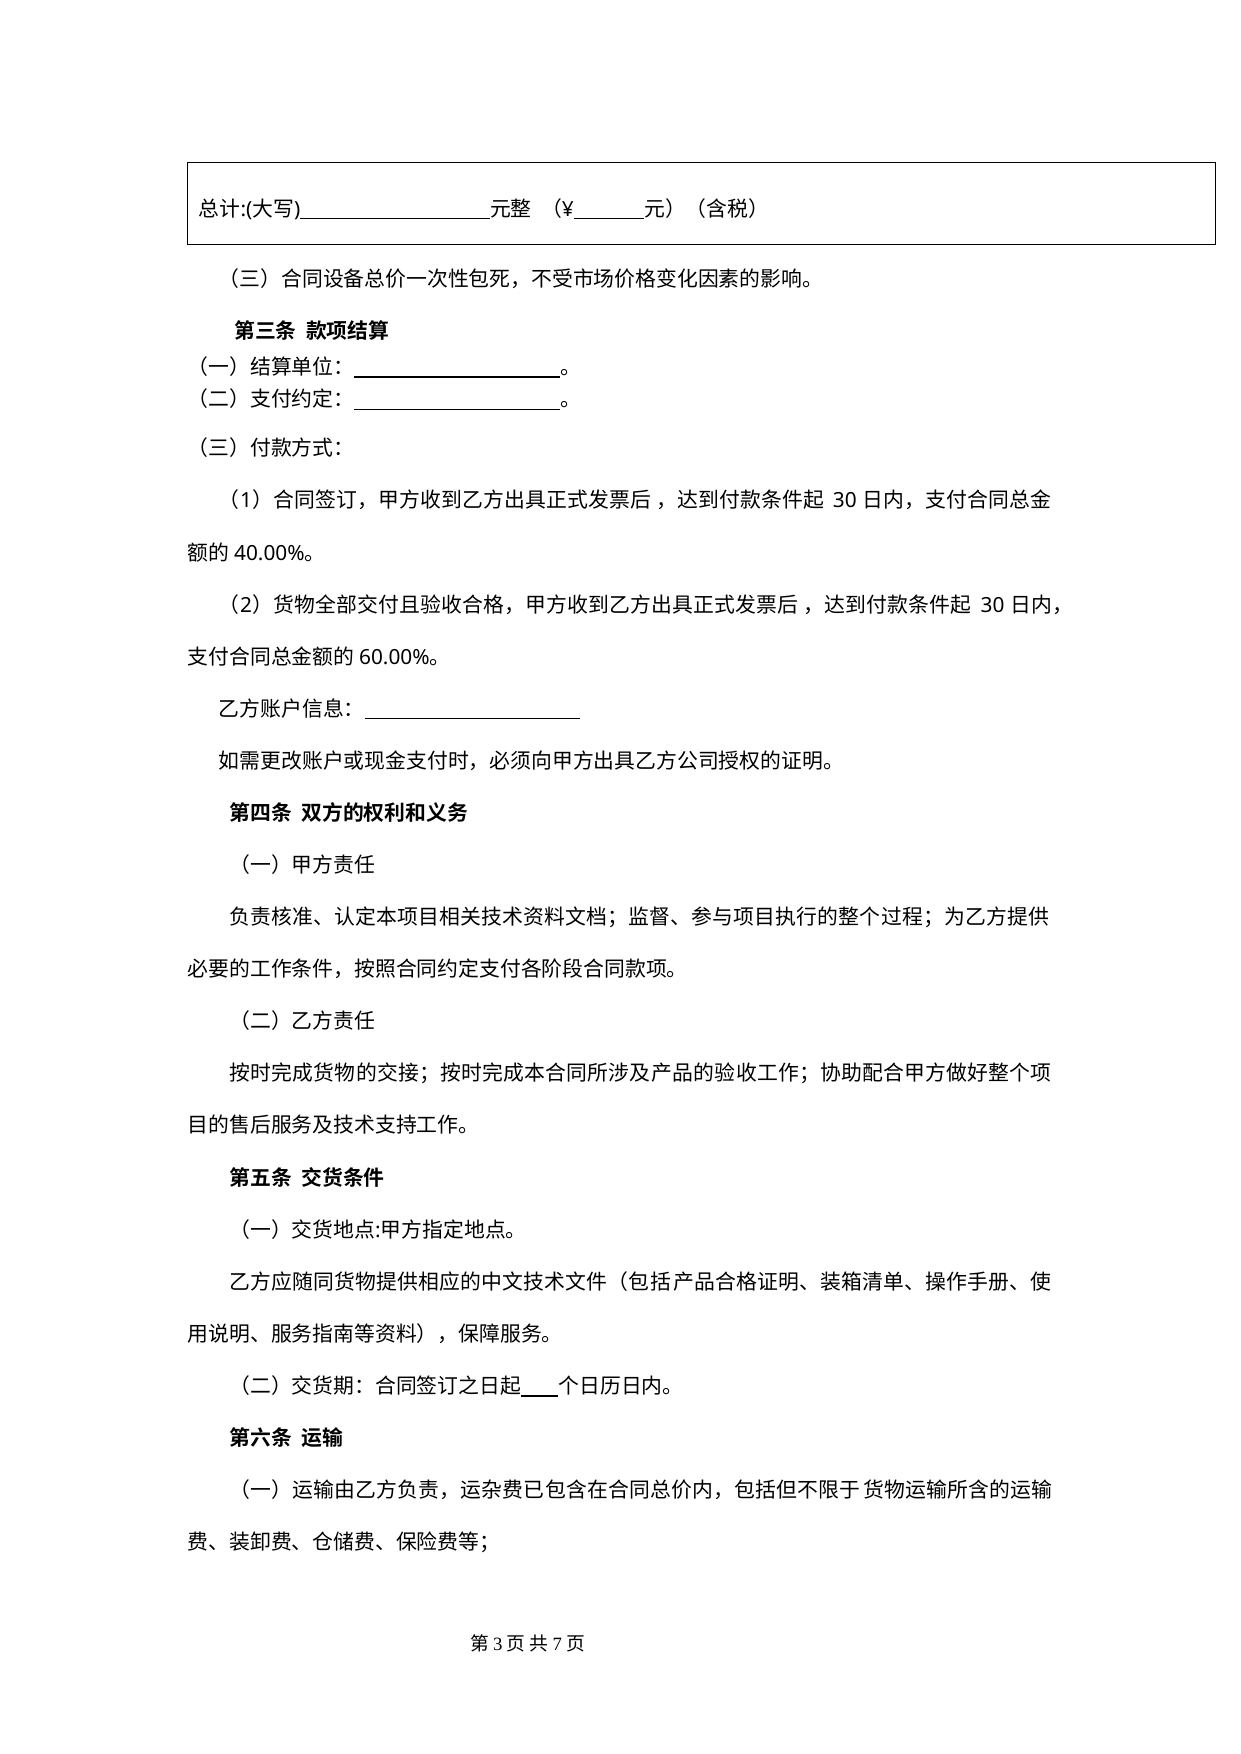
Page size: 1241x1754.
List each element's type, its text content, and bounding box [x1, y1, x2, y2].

text （三）合同设备总价一次性包死，不受市场价格变化因素的影响。 [187, 245, 1053, 297]
text （二）乙方责任 [187, 987, 1053, 1039]
text 负责核准、认定本项目相关技术资料文档；监督、参与项目执行的整个过程；为乙方提供必要的工作条件，按照合同约定支付各阶段合同款项。 [187, 883, 1053, 987]
text 第六条 运输 [187, 1404, 1053, 1456]
text （1）合同签订，甲方收到乙方出具正式发票后 ，达到付款条件起 30 日内，支付合同总金额的 40.00%。 [187, 466, 1053, 570]
text 第五条 交货条件 [187, 1143, 1053, 1195]
text （一）运输由乙方负责，运杂费已包含在合同总价内，包括但不限于货物运输所含的运输费、装卸费、仓储费、保险费等； [187, 1456, 1053, 1560]
text 第四条 双方的权利和义务 [187, 779, 1053, 831]
text （二）支付约定： 。 [187, 382, 899, 414]
text （一）结算单位： 。 [187, 349, 899, 382]
table_cell 总计:(大写) 元整 （¥ 元）（含税） [188, 163, 1215, 244]
text 按时完成货物的交接；按时完成本合同所涉及产品的验收工作；协助配合甲方做好整个项目的售后服务及技术支持工作。 [187, 1039, 1053, 1143]
text （三）付款方式： [187, 414, 1053, 466]
text （一）交货地点:甲方指定地点。 [187, 1195, 1053, 1247]
text 乙方应随同货物提供相应的中文技术文件（包括产品合格证明、装箱清单、操作手册、使用说明、服务指南等资料），保障服务。 [187, 1247, 1053, 1352]
text 如需更改账户或现金支付时，必须向甲方出具乙方公司授权的证明。 [187, 727, 1053, 779]
text （二）交货期：合同签订之日起 个日历日内。 [187, 1352, 1053, 1404]
text （2）货物全部交付且验收合格，甲方收到乙方出具正式发票后 ，达到付款条件起 30 日内，支付合同总金额的 60.00%。 [187, 570, 1053, 674]
text 乙方账户信息： [187, 674, 1053, 727]
text 第三条 款项结算 [234, 297, 1053, 349]
text （一）甲方责任 [187, 831, 1053, 883]
